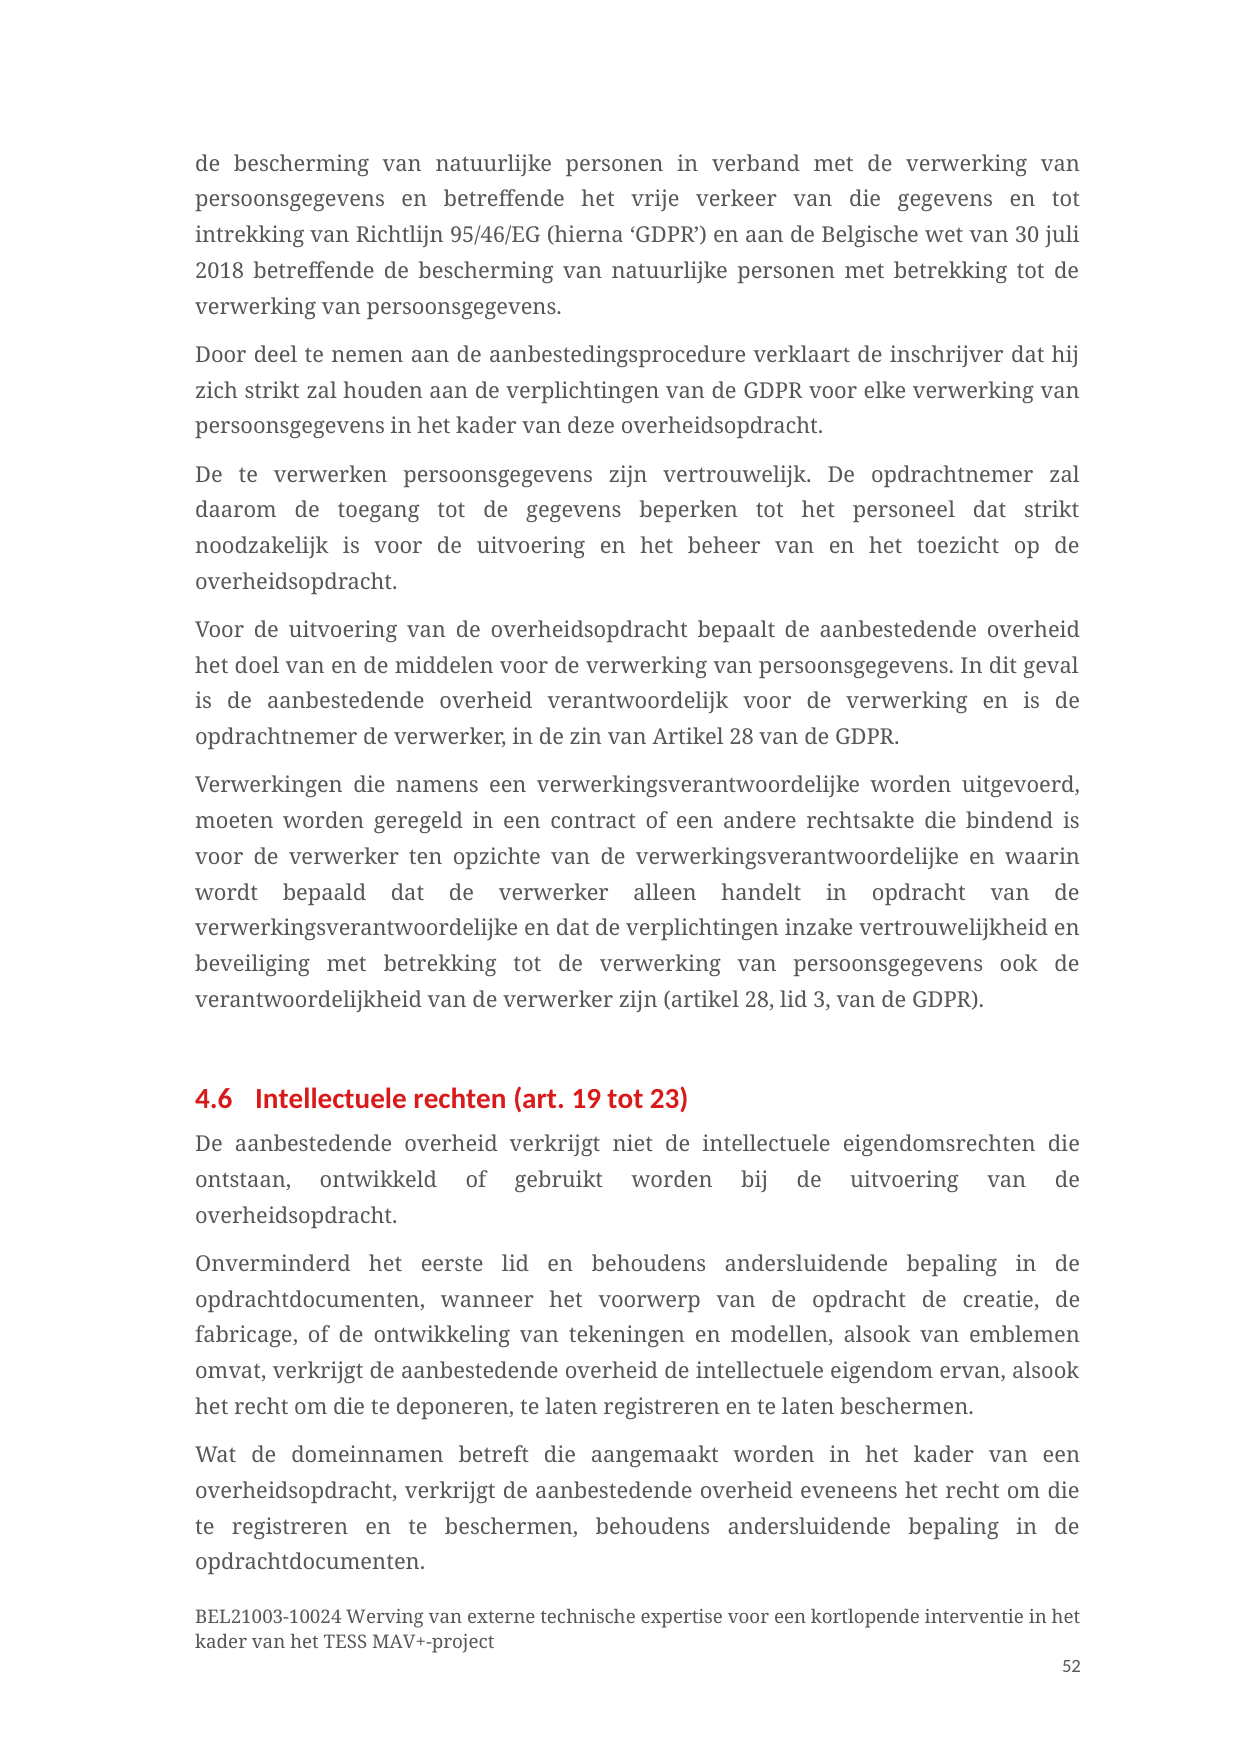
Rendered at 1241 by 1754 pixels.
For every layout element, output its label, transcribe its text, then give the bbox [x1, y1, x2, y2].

text Door deel te nemen aan de aanbestedingsprocedure verklaart de inschrijver dat hij zich strikt zal houden aan de verplichtingen van de GDPR voor elke verwerking van persoonsgegevens in het kader van deze overheidsopdracht. [195, 339, 1081, 440]
subtitle Intellectuele rechten (art. 19 tot 23) [195, 1080, 1081, 1116]
text Onverminderd het eerste lid en behoudens andersluidende bepaling in de opdrachtdocumenten, wanneer het voorwerp van de opdracht de creatie, de fabricage, of de ontwikkeling van tekeningen en modellen, alsook van emblemen omvat, verkrijgt de aanbestedende overheid de intellectuele eigendom ervan, alsook het recht om die te deponeren, te laten registreren en te laten beschermen. [195, 1248, 1081, 1421]
text Verwerkingen die namens een verwerkingsverantwoordelijke worden uitgevoerd, moeten worden geregeld in een contract of een andere rechtsakte die bindend is voor de verwerker ten opzichte van de verwerkingsverantwoordelijke en waarin wordt bepaald dat de verwerker alleen handelt in opdracht van de verwerkingsverantwoordelijke en dat de verplichtingen inzake vertrouwelijkheid en beveiliging met betrekking tot de verwerking van persoonsgegevens ook de verantwoordelijkheid van de verwerker zijn (artikel 28, lid 3, van de GDPR). [195, 769, 1081, 1013]
text Wat de domeinnamen betreft die aangemaakt worden in het kader van een overheidsopdracht, verkrijgt de aanbestedende overheid eveneens het recht om die te registreren en te beschermen, behoudens andersluidende bepaling in de opdrachtdocumenten. [195, 1439, 1081, 1576]
text De te verwerken persoonsgegevens zijn vertrouwelijk. De opdrachtnemer zal daarom de toegang tot de gegevens beperken tot het personeel dat strikt noodzakelijk is voor de uitvoering en het beheer van en het toezicht op de overheidsopdracht. [195, 458, 1081, 596]
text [195, 148, 1081, 320]
text Voor de uitvoering van de overheidsopdracht bepaalt de aanbestedende overheid het doel van en de middelen voor de verwerking van persoonsgegevens. In dit geval is de aanbestedende overheid verantwoordelijk voor de verwerking en is de opdrachtnemer de verwerker, in de zin van Artikel 28 van de GDPR. [195, 614, 1081, 751]
text De aanbestedende overheid verkrijgt niet de intellectuele eigendomsrechten die ontstaan, ontwikkeld of gebruikt worden bij de uitvoering van de overheidsopdracht. [195, 1128, 1081, 1229]
